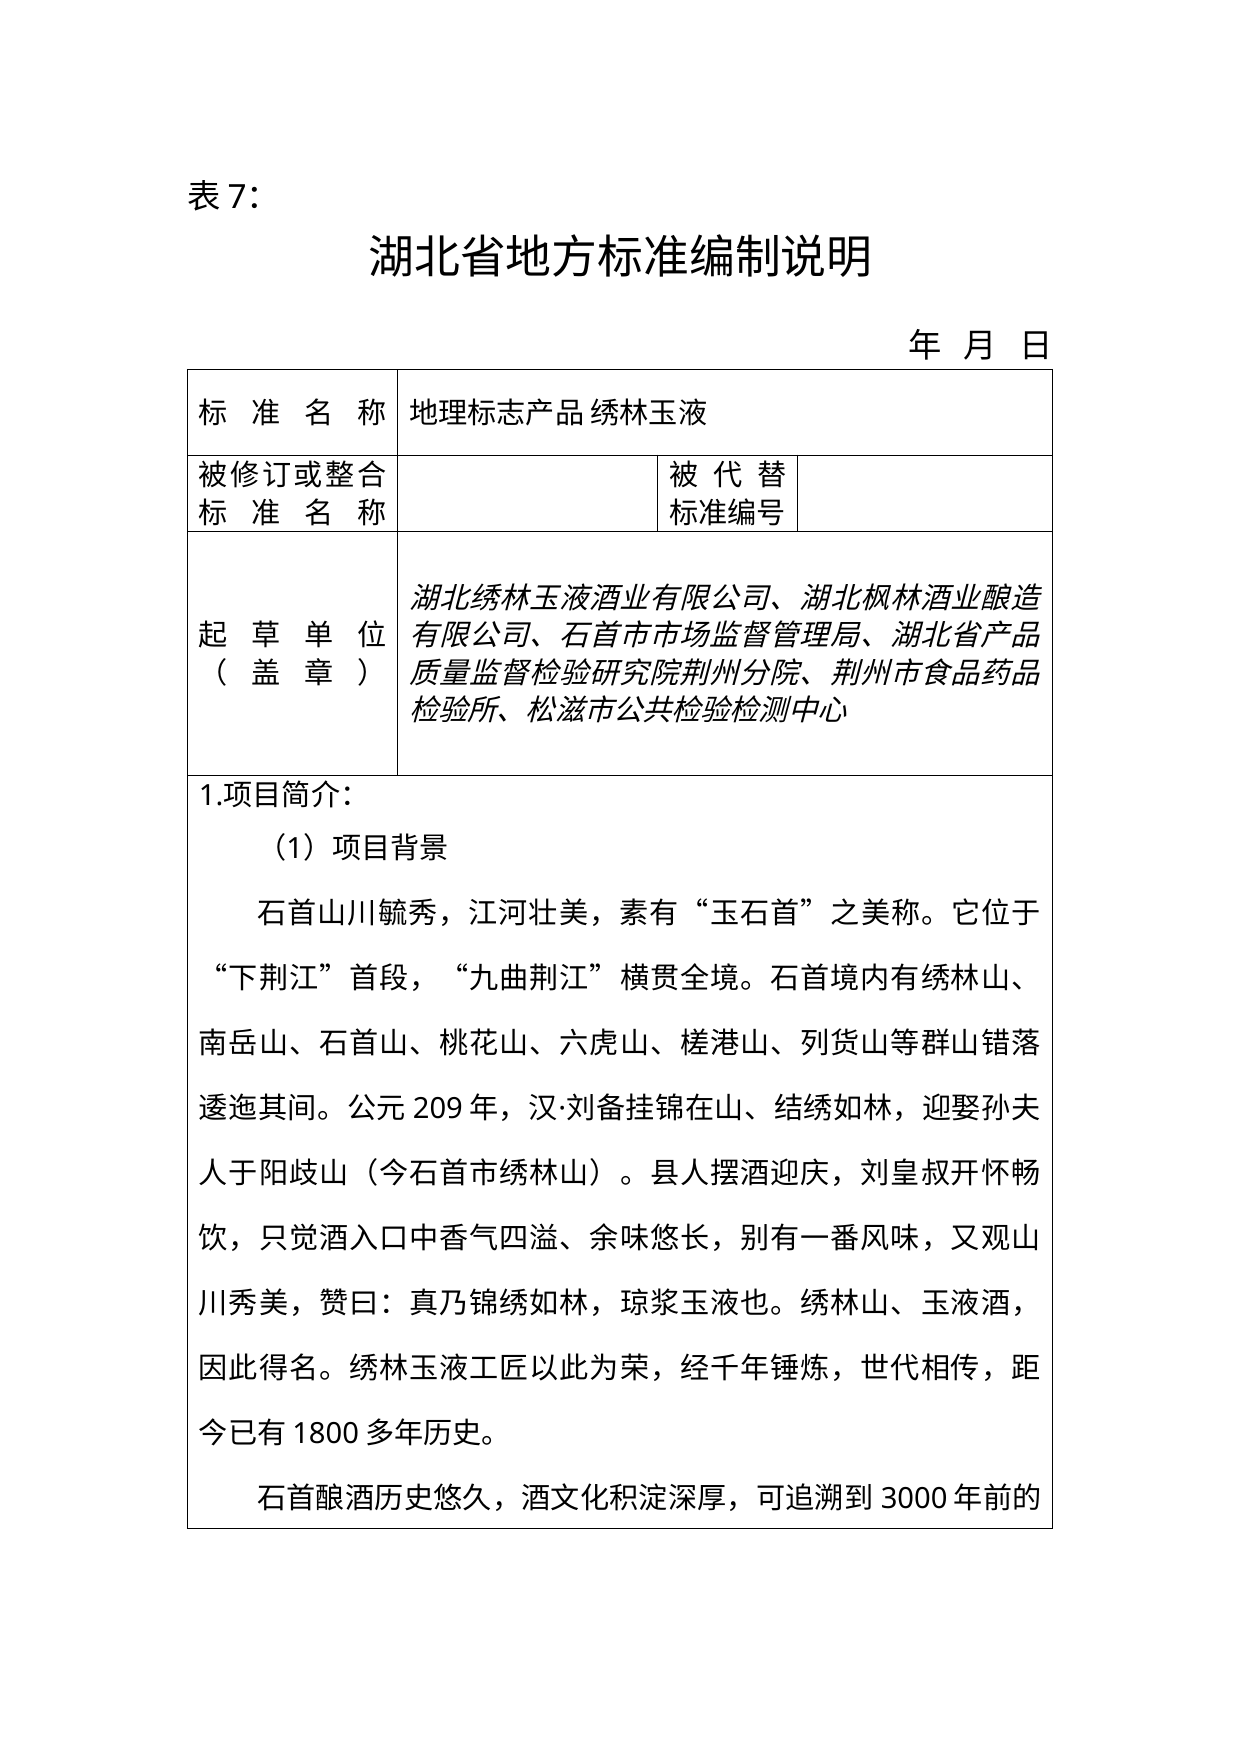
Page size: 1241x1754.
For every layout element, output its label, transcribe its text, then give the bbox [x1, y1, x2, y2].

table_header 标准名称 [188, 370, 397, 454]
table_cell 起草单位 （盖章） [188, 532, 397, 774]
text 湖北省地方标准编制说明 [187, 227, 1053, 285]
table_cell [398, 456, 657, 531]
text 年 月 日 [187, 311, 1053, 369]
table_cell 被修订或整合 标准名称 [188, 456, 397, 531]
table_cell 被代替 标准编号 [658, 456, 797, 531]
text 表7： [187, 162, 1053, 227]
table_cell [188, 776, 1052, 1528]
table_cell [798, 456, 1052, 531]
table_header 地理标志产品 绣林玉液 [398, 370, 1052, 454]
table_cell 湖北绣林玉液酒业有限公司、湖北枫林酒业酿造有限公司、石首市市场监督管理局、湖北省产品质量监督检验研究院荆州分院、荆州市食品药品检验所、松滋市公共检验检测中心 [398, 532, 1052, 774]
